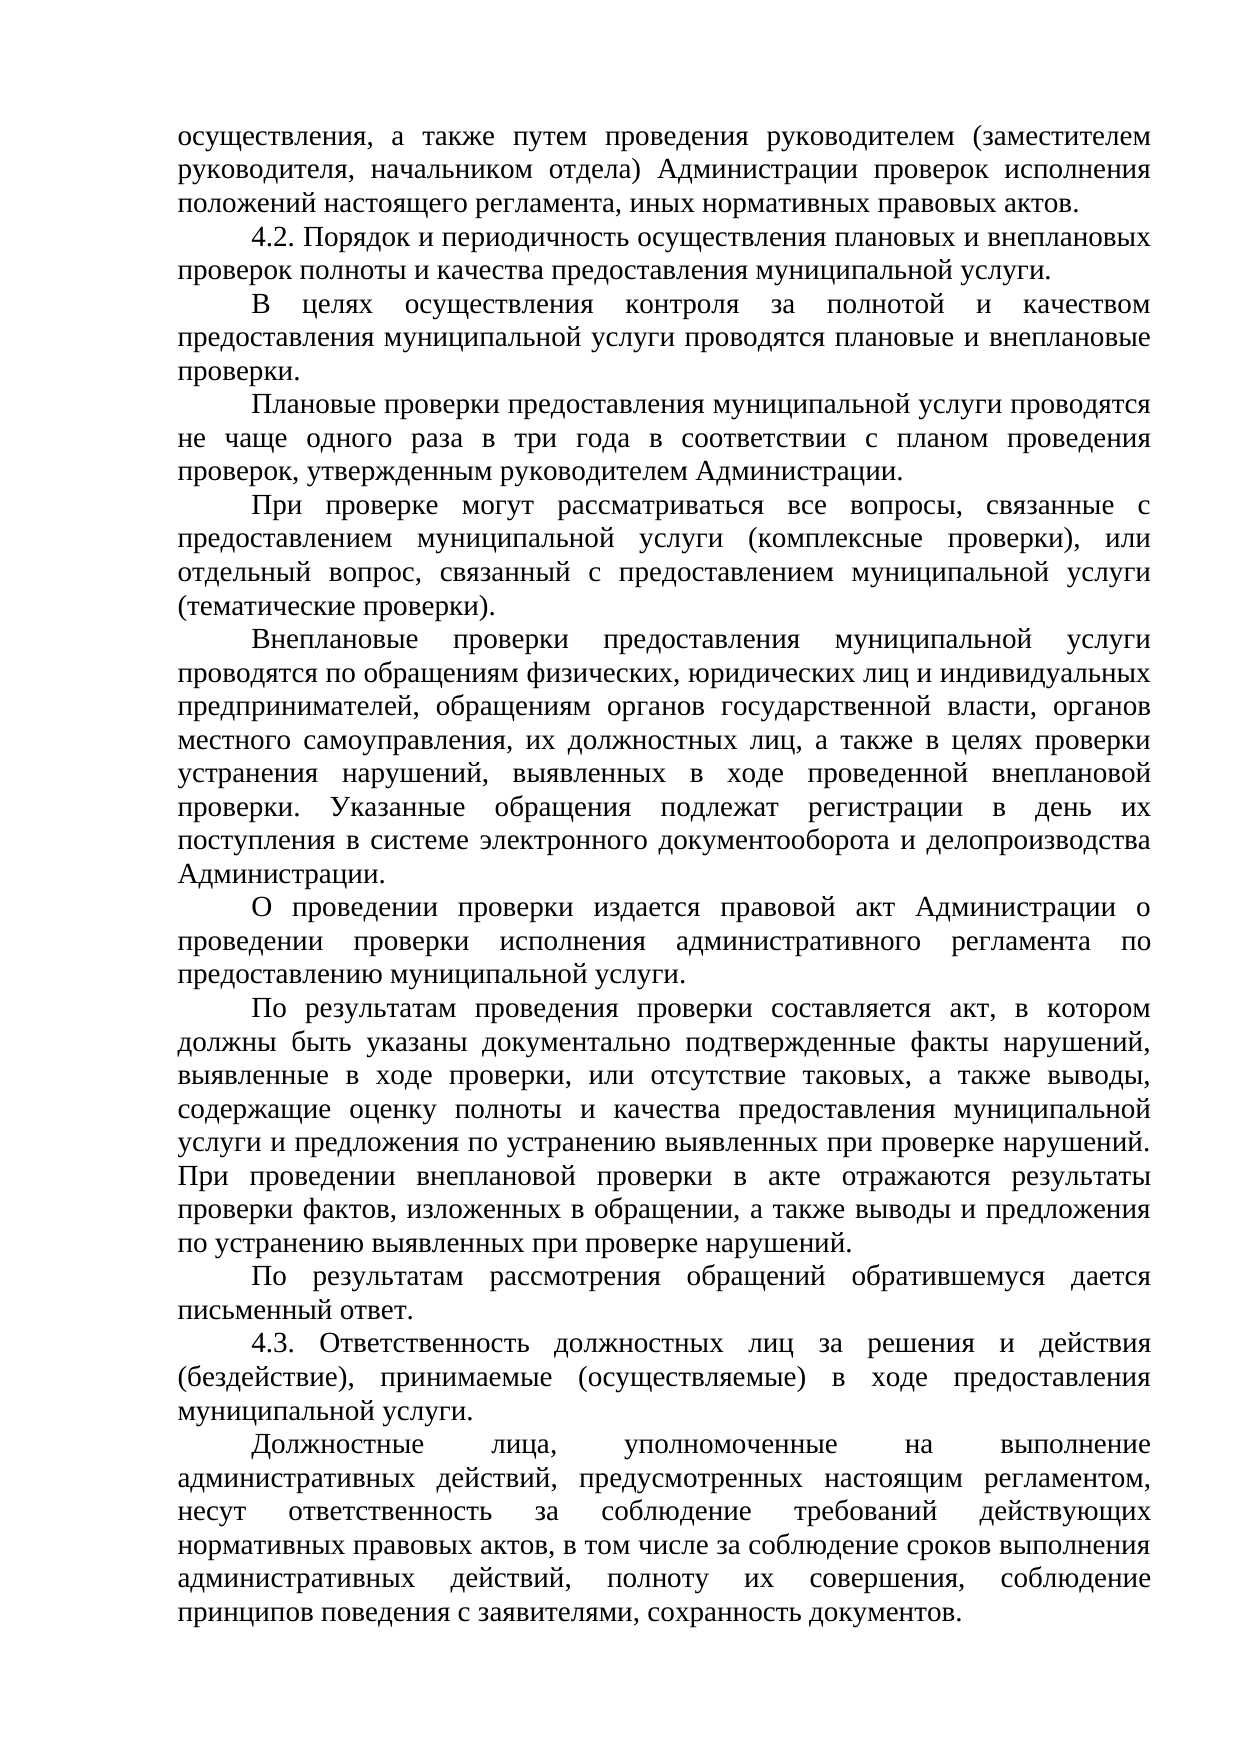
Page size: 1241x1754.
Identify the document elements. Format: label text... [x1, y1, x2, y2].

text 4.3. Ответственность должностных лиц за решения и действия (бездействие), принимаемые (осуществляемые) в ходе предоставления муниципальной услуги. [177, 1326, 1152, 1426]
text Должностные лица, уполномоченные на выполнение административных действий, предусмотренных настоящим регламентом, несут ответственность за соблюдение требований действующих нормативных правовых актов, в том числе за соблюдение сроков выполнения административных действий, полноту их совершения, соблюдение принципов поведения с заявителями, сохранность документов. [177, 1426, 1152, 1627]
text О проведении проверки издается правовой акт Администрации о проведении проверки исполнения административного регламента по предоставлению муниципальной услуги. [177, 889, 1152, 990]
text По результатам проведения проверки составляется акт, в котором должны быть указаны документально подтвержденные факты нарушений, выявленные в ходе проверки, или отсутствие таковых, а также выводы, содержащие оценку полноты и качества предоставления муниципальной услуги и предложения по устранению выявленных при проверке нарушений. При проведении внеплановой проверки в акте отражаются результаты проверки фактов, изложенных в обращении, а также выводы и предложения по устранению выявленных при проверке нарушений. [177, 990, 1152, 1258]
text В целях осуществления контроля за полнотой и качеством предоставления муниципальной услуги проводятся плановые и внеплановые проверки. [177, 286, 1152, 386]
text 4.2. Порядок и периодичность осуществления плановых и внеплановых проверок полноты и качества предоставления муниципальной услуги. [177, 219, 1152, 286]
text Плановые проверки предоставления муниципальной услуги проводятся не чаще одного раза в три года в соответствии с планом проведения проверок, утвержденным руководителем Администрации. [177, 386, 1152, 487]
text При проверке могут рассматриваться все вопросы, связанные с предоставлением муниципальной услуги (комплексные проверки), или отдельный вопрос, связанный с предоставлением муниципальной услуги (тематические проверки). [177, 487, 1152, 621]
text Внеплановые проверки предоставления муниципальной услуги проводятся по обращениям физических, юридических лиц и индивидуальных предпринимателей, обращениям органов государственной власти, органов местного самоуправления, их должностных лиц, а также в целях проверки устранения нарушений, выявленных в ходе проведенной внеплановой проверки. Указанные обращения подлежат регистрации в день их поступления в системе электронного документооборота и делопроизводства Администрации. [177, 621, 1152, 889]
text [177, 118, 1152, 219]
text По результатам рассмотрения обращений обратившемуся дается письменный ответ. [177, 1258, 1152, 1326]
